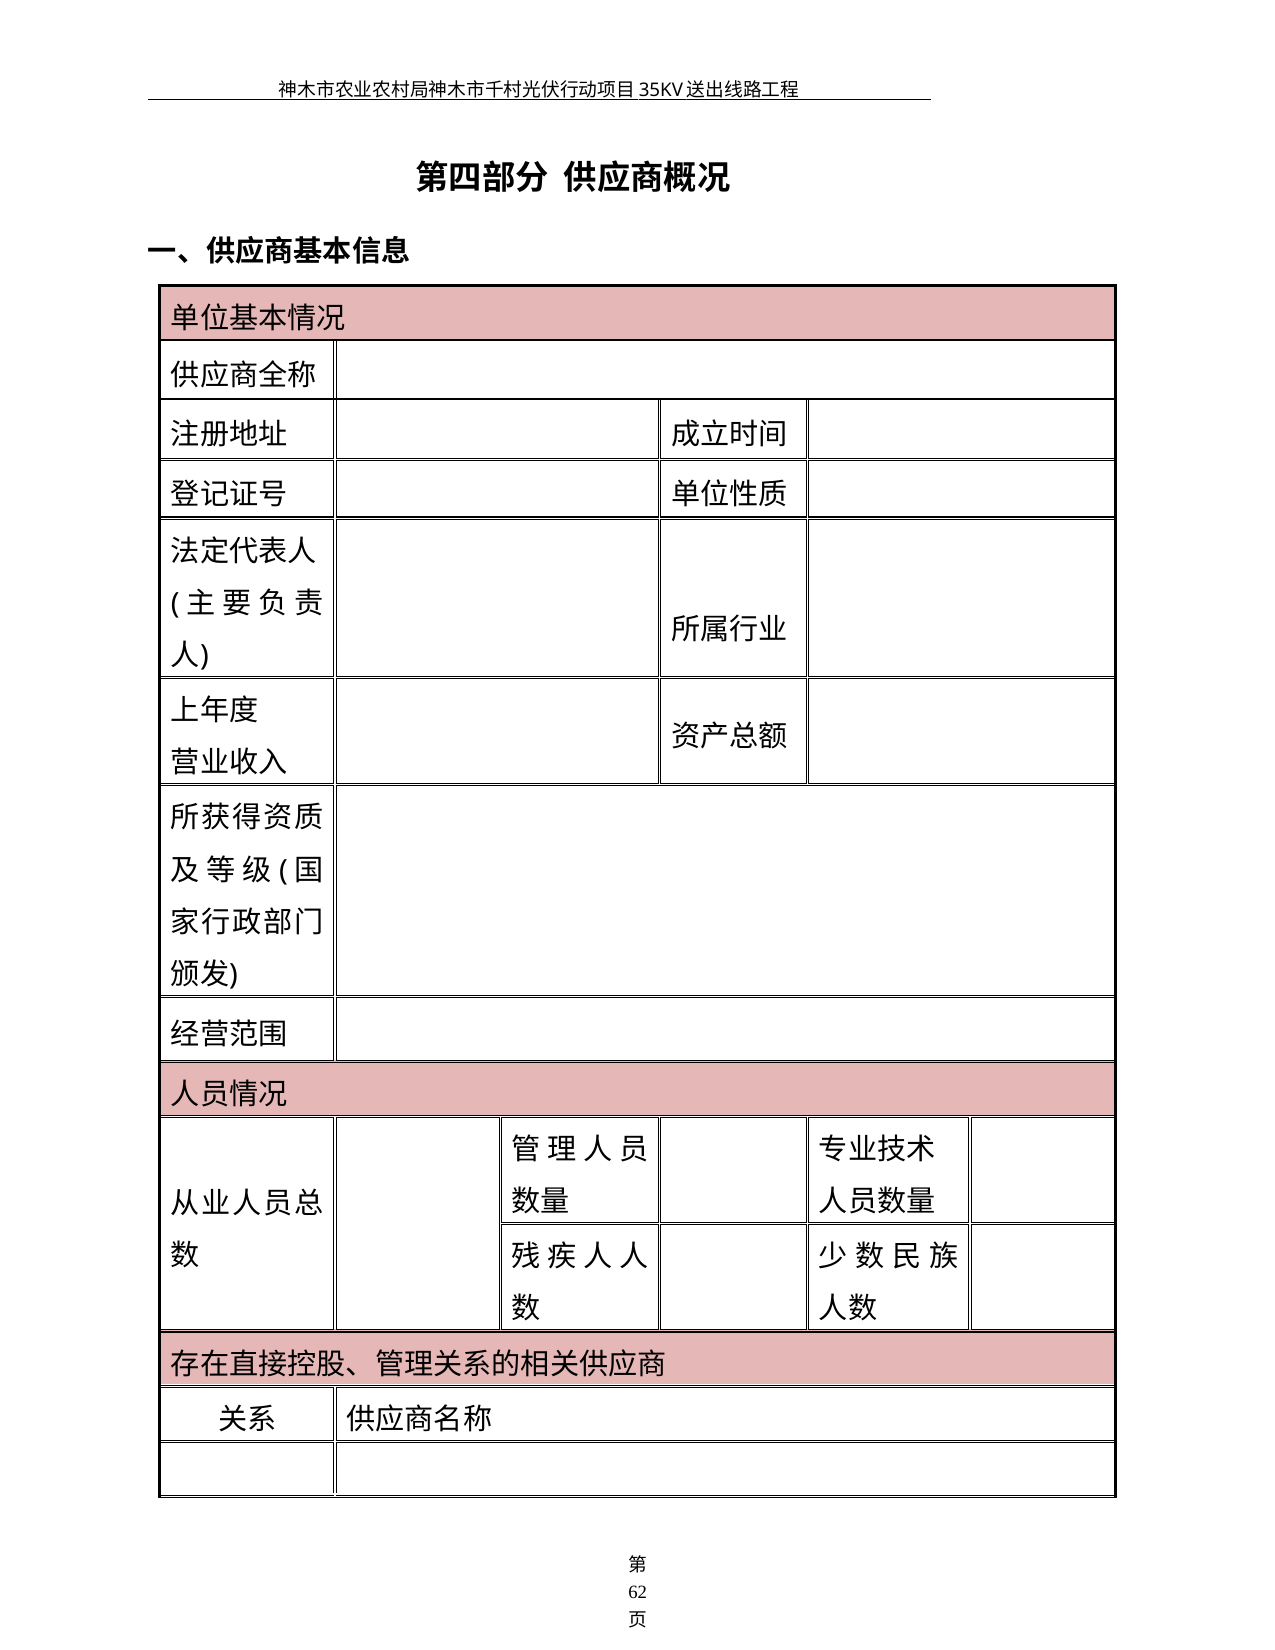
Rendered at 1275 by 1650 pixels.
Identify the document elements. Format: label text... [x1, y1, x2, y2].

table_cell [661, 1225, 806, 1329]
table_cell [337, 679, 658, 783]
table_header 单位基本情况 [161, 287, 1114, 339]
table_cell 残疾人人数 [502, 1225, 658, 1329]
table_cell [661, 1118, 806, 1222]
table_cell [337, 461, 658, 516]
table_cell 存在直接控股、管理关系的相关供应商 [161, 1333, 1114, 1384]
table_cell [335, 1443, 1114, 1495]
table_cell 供应商全称 [161, 341, 333, 398]
table_cell 从业人员总数 [161, 1118, 333, 1329]
table_cell 成立时间 [661, 400, 806, 457]
table_cell 专业技术 人员数量 [809, 1118, 968, 1222]
table_cell 所属行业 [661, 520, 806, 676]
table_cell 登记证号 [161, 461, 333, 516]
table_cell 管理人员数量 [502, 1118, 658, 1222]
table_cell [809, 400, 1114, 457]
table_cell 法定代表人 (主要负责人) [161, 520, 333, 676]
table_cell [161, 1440, 335, 1495]
table_cell [337, 786, 1114, 994]
table_cell 所获得资质及等级(国家行政部门颁发) [161, 786, 333, 994]
table_cell 注册地址 [161, 400, 333, 457]
table_cell 少数民族人数 [809, 1225, 968, 1329]
table_cell [972, 1118, 1114, 1222]
table_cell [337, 1118, 499, 1329]
text 一、供应商基本信息 [148, 219, 1127, 272]
table_cell 人员情况 [161, 1063, 1114, 1115]
table_cell [337, 400, 658, 457]
table_cell 供应商名称 [337, 1388, 1114, 1440]
table_cell 单位性质 [661, 461, 806, 516]
table_cell [809, 520, 1114, 676]
table_cell 上年度 营业收入 [161, 679, 333, 783]
table_cell [337, 520, 658, 676]
table_cell 经营范围 [161, 998, 333, 1059]
text 第四部分 供应商概况 [148, 148, 1127, 200]
table_cell [337, 998, 1114, 1059]
table_cell [809, 461, 1114, 516]
table_cell [972, 1225, 1114, 1329]
table_cell [809, 679, 1114, 783]
table_cell 资产总额 [661, 679, 806, 783]
table_cell 关系 [161, 1388, 333, 1440]
table_cell [337, 341, 1114, 398]
